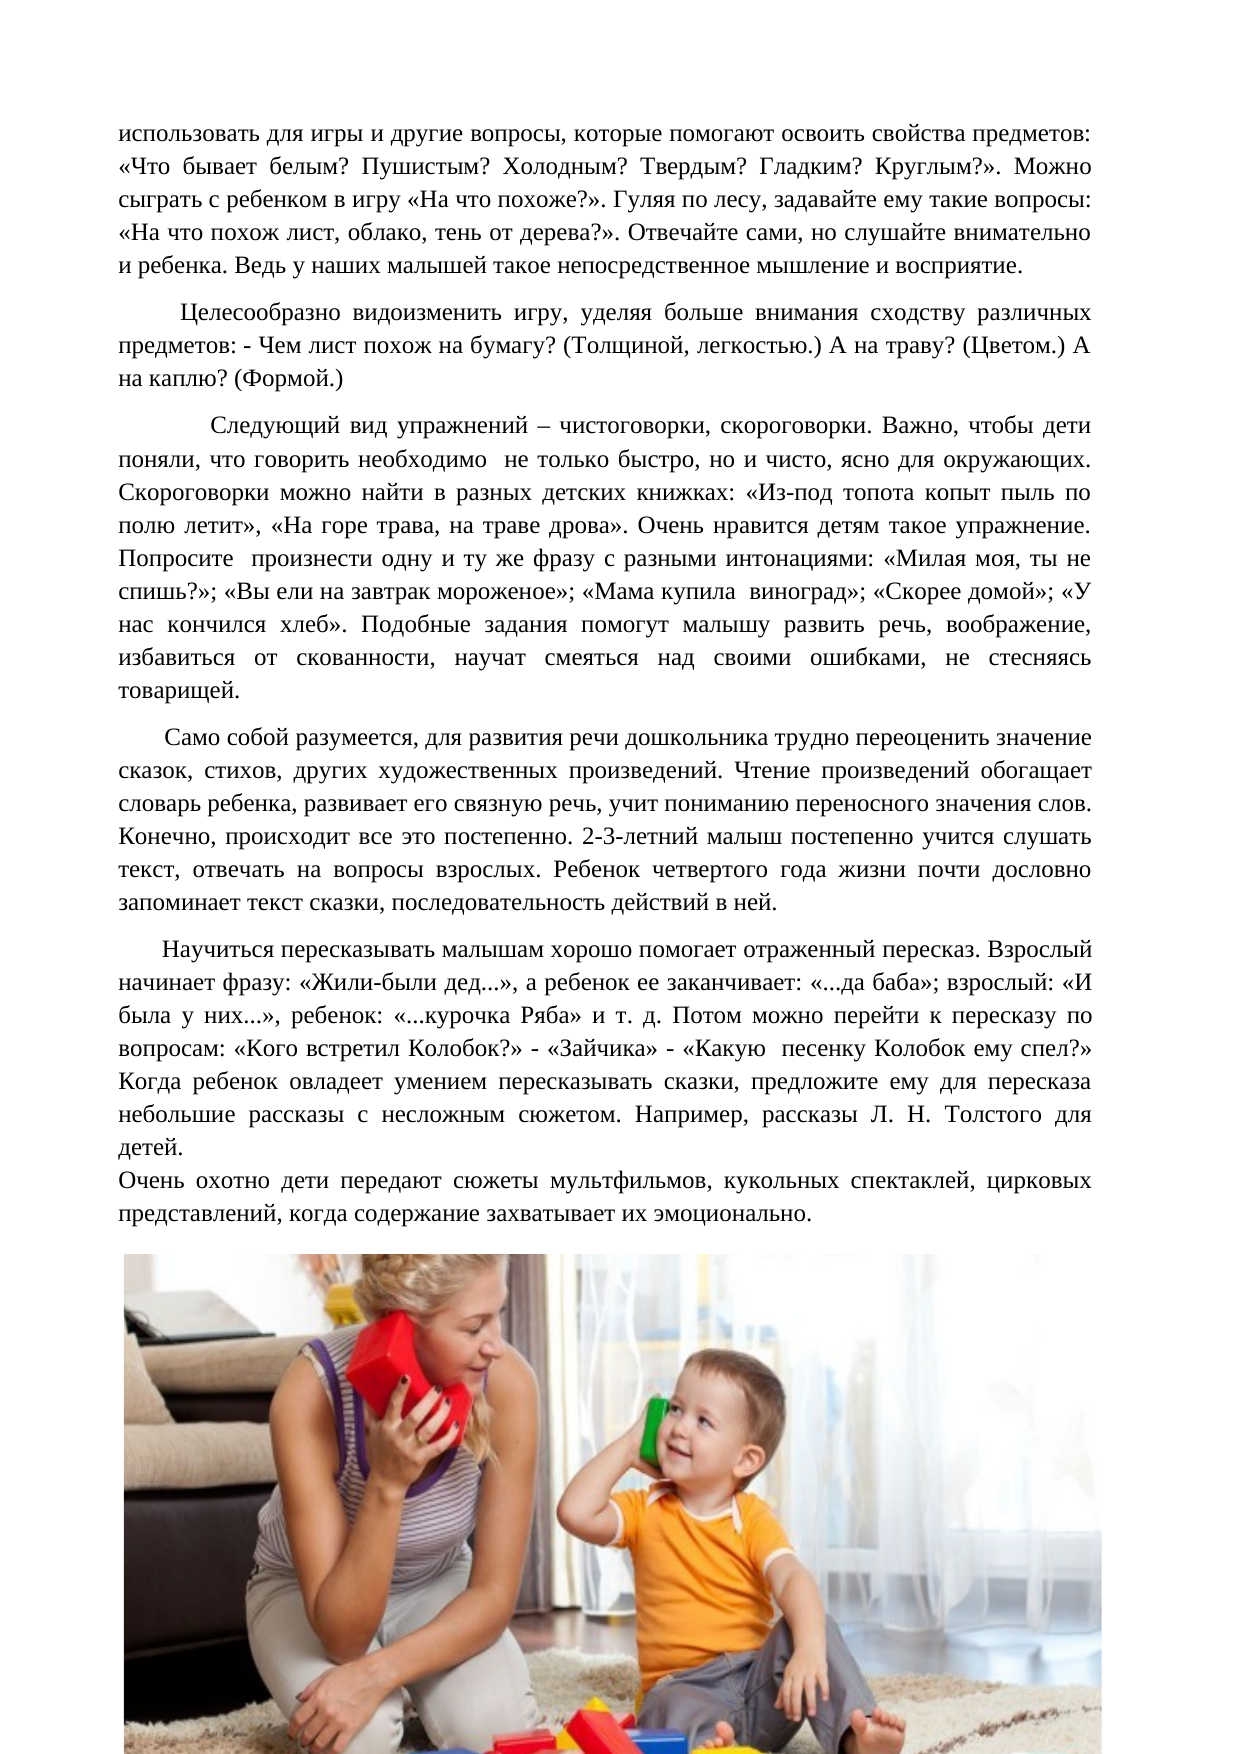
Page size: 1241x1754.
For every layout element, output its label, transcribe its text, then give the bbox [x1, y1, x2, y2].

text Научиться пересказывать малышам хорошо помогает отраженный пересказ. Взрослый начинает фразу: «Жили-были дед...», а ребенок ее заканчивает: «...да баба»; взрослый: «И была у них...», ребенок: «...курочка Ряба» и т. д. Потом можно перейти к пересказу по вопросам: «Кого встретил Колобок?» - «Зайчика» - «Какую песенку Колобок ему спел?» Когда ребенок овладеет умением пересказывать сказки, предложите ему для пересказа небольшие рассказы с несложным сюжетом. Например, рассказы Л. Н. Толстого для детей. Очень охотно дети передают сюжеты мультфильмов, кукольных спектаклей, цирковых представлений, когда содержание захватывает их эмоционально. [88, 934, 1093, 1227]
text Целесообразно видоизменить игру, уделяя больше внимания сходству различных предметов: - Чем лист похож на бумагу? (Толщиной, легкостью.) А на траву? (Цветом.) А на каплю? (Формой.) [88, 297, 1093, 392]
text Само собой разумеется, для развития речи дошкольника трудно переоценить значение сказок, стихов, других художественных произведений. Чтение произведений обогащает словарь ребенка, развивает его связную речь, учит пониманию переносного значения слов. Конечно, происходит все это постепенно. 2-3-летний малыш постепенно учится слушать текст, отвечать на вопросы взрослых. Ребенок четвертого года жизни почти дословно запоминает текст сказки, последовательность действий в ней. [88, 722, 1093, 916]
text Следующий вид упражнений – чистоговорки, скороговорки. Важно, чтобы дети поняли, что говорить необходимо не только быстро, но и чисто, ясно для окружающих. Скороговорки можно найти в разных детских книжках: «Из-под топота копыт пыль по полю летит», «На горе трава, на траве дрова». Очень нравится детям такое упражнение. Попросите произнести одну и ту же фразу с разными интонациями: «Милая моя, ты не спишь?»; «Вы ели на завтрак мороженое»; «Мама купила виноград»; «Скорее домой»; «У нас кончился хлеб». Подобные задания помогут малышу развить речь, воображение, избавиться от скованности, научат смеяться над своими ошибками, не стесняясь товарищей. [88, 411, 1093, 703]
picture [123, 1254, 1102, 1754]
